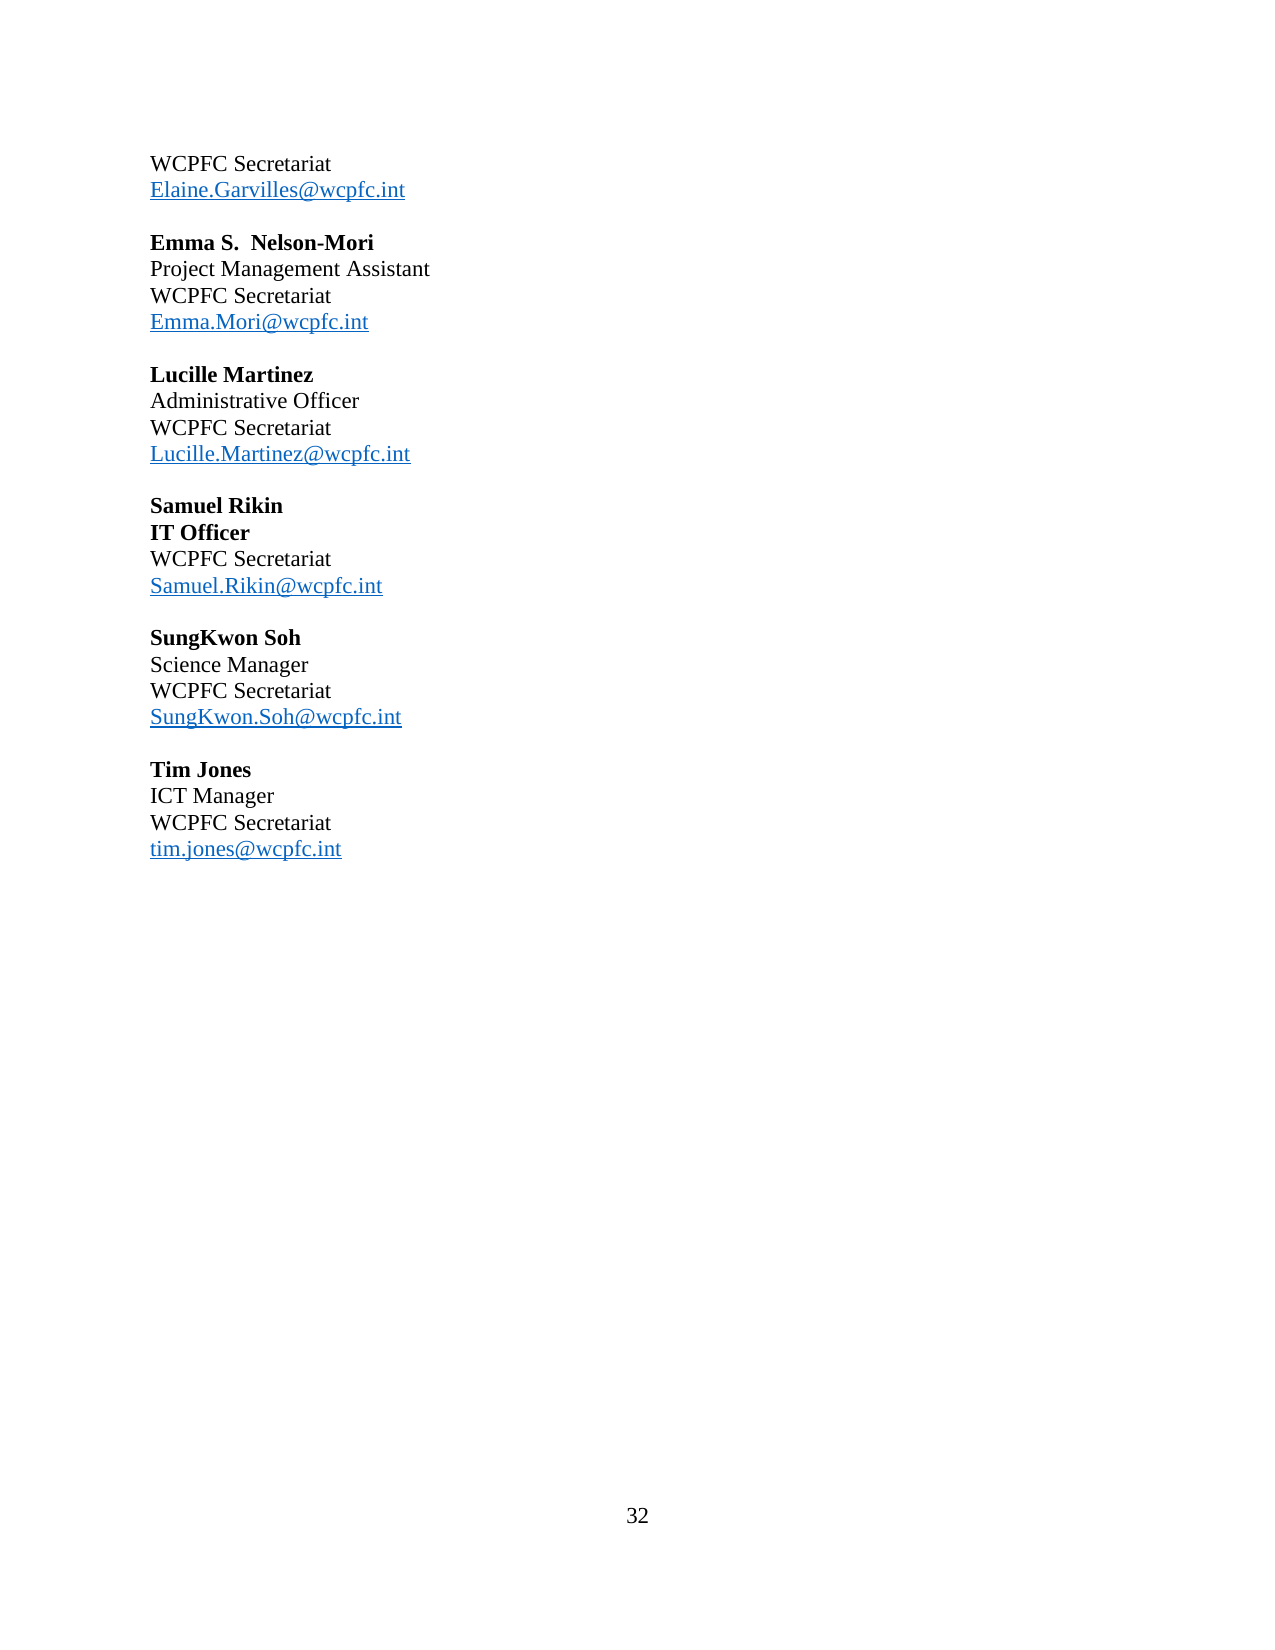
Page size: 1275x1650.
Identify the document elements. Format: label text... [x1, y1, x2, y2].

text WCPFC Secretariat [150, 545, 600, 572]
text Project Management Assistant [150, 255, 600, 282]
text Lucille Martinez [150, 361, 600, 387]
text SungKwon Soh [150, 624, 600, 651]
text SungKwon.Soh@wcpfc.int [150, 703, 600, 730]
text Elaine.Garvilles@wcpfc.int [150, 176, 600, 203]
text Science Manager [150, 651, 600, 677]
text Lucille.Martinez@wcpfc.int [150, 440, 600, 466]
text WCPFC Secretariat [150, 150, 600, 176]
text Emma S. Nelson-Mori [150, 229, 600, 255]
text WCPFC Secretariat [150, 413, 600, 440]
text IT Officer [150, 519, 600, 545]
text Administrative Officer [150, 387, 600, 413]
text Samuel Rikin [150, 493, 600, 519]
text WCPFC Secretariat [150, 282, 600, 308]
text tim.jones@wcpfc.int [150, 835, 600, 862]
text ICT Manager [150, 782, 600, 809]
text Samuel.Rikin@wcpfc.int [150, 572, 600, 598]
text Emma.Mori@wcpfc.int [150, 308, 600, 334]
text WCPFC Secretariat [150, 677, 600, 703]
text Tim Jones [150, 756, 600, 782]
text WCPFC Secretariat [150, 809, 600, 835]
